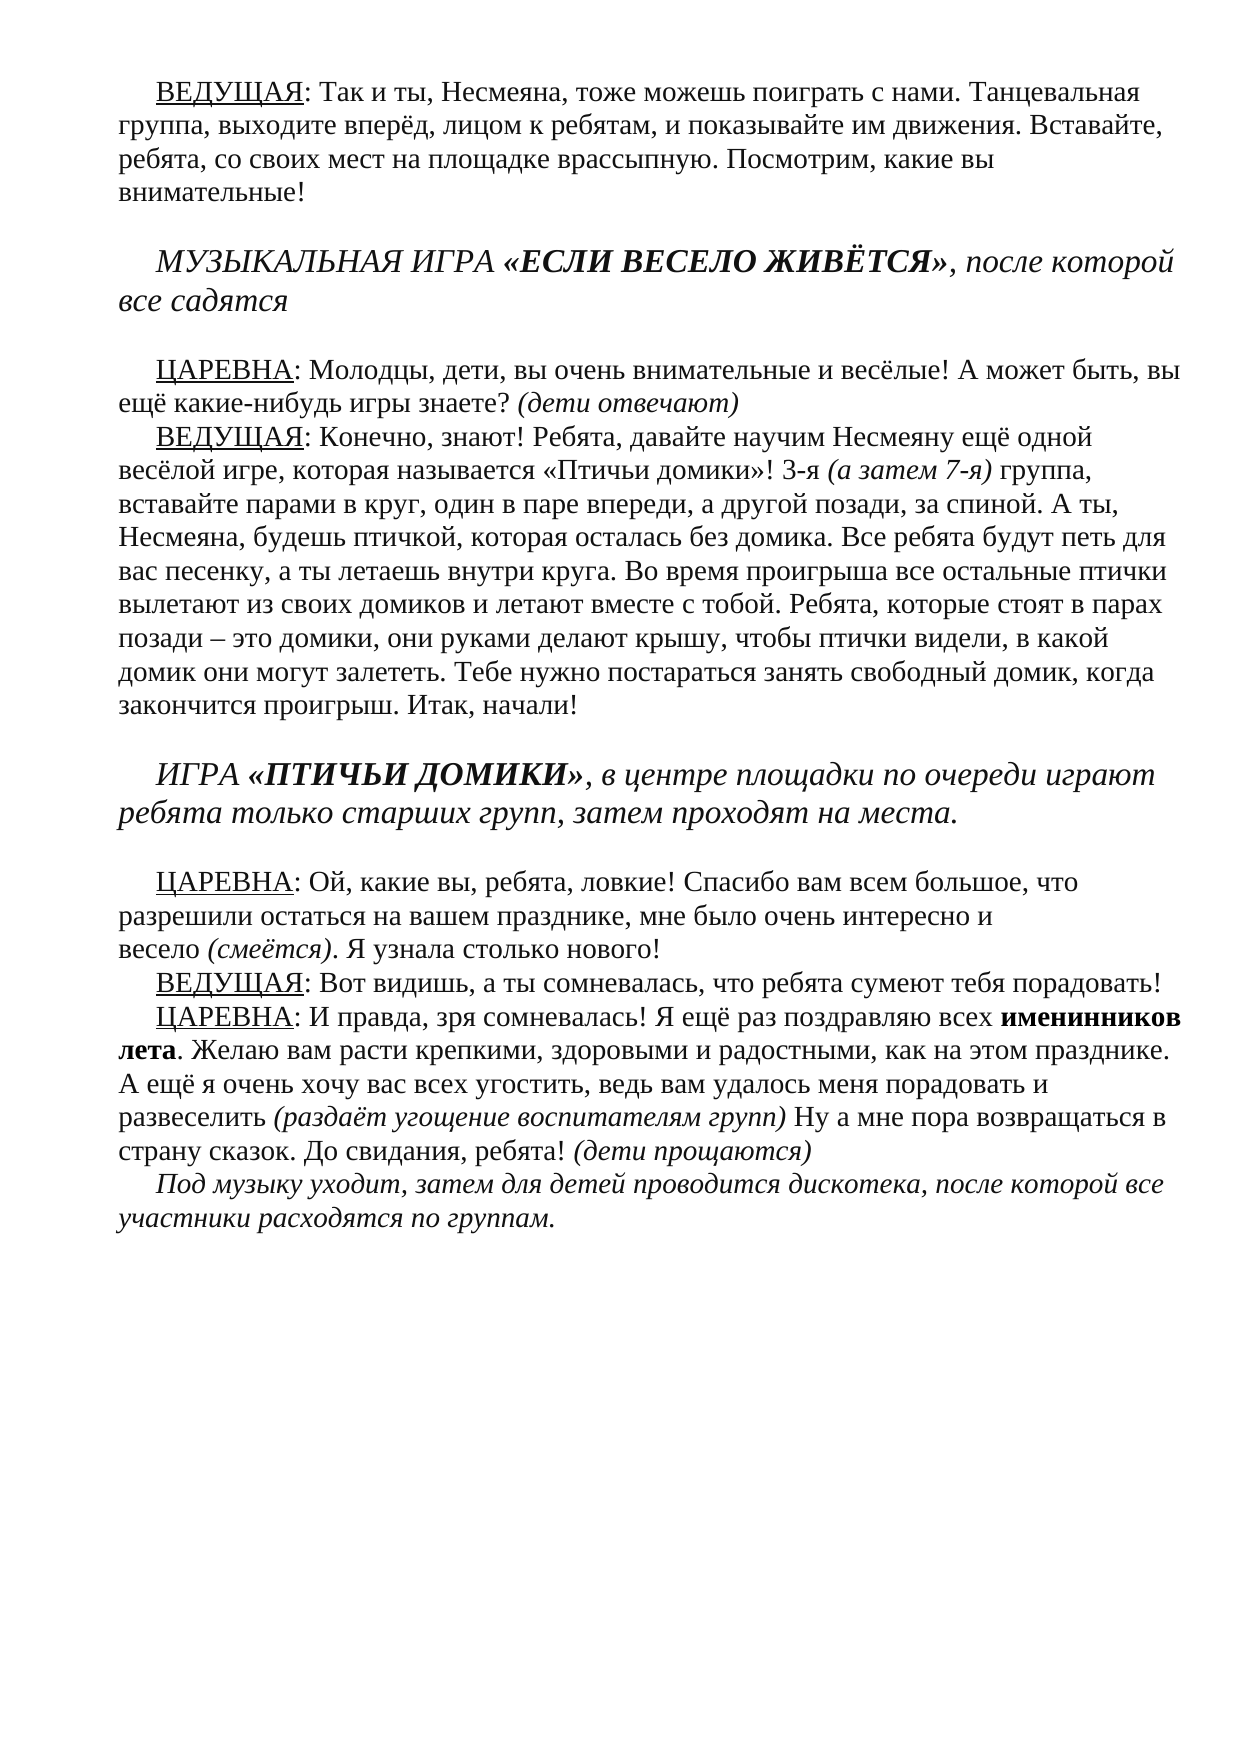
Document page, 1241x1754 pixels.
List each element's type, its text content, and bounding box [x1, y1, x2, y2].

text ВЕДУЩАЯ: Конечно, знают! Ребята, давайте научим Несмеяну ещё одной весёлой игре, которая называется «Птичьи домики»! 3-я (а затем 7-я) группа, вставайте парами в круг, один в паре впереди, а другой позади, за спиной. А ты, Несмеяна, будешь птичкой, которая осталась без домика. Все ребята будут петь для вас песенку, а ты летаешь внутри круга. Во время проигрыша все остальные птички вылетают из своих домиков и летают вместе с тобой. Ребята, которые стоят в парах позади – это домики, они руками делают крышу, чтобы птички видели, в какой домик они могут залететь. Тебе нужно постараться занять свободный домик, когда закончится проигрыш. Итак, начали! [118, 419, 1181, 721]
text ВЕДУЩАЯ: Вот видишь, а ты сомневалась, что ребята сумеют тебя порадовать! [118, 965, 1181, 999]
text ИГРА «ПТИЧЬИ ДОМИКИ», в центре площадки по очереди играют ребята только старших групп, затем проходят на места. [118, 754, 1181, 831]
text ВЕДУЩАЯ: Так и ты, Несмеяна, тоже можешь поиграть с нами. Танцевальная группа, выходите вперёд, лицом к ребятам, и показывайте им движения. Вставайте, ребята, со своих мест на площадке врассыпную. Посмотрим, какие вы внимательные! [118, 74, 1181, 208]
text ЦАРЕВНА: Молодцы, дети, вы очень внимательные и весёлые! А может быть, вы ещё какие-нибудь игры знаете? (дети отвечают) [118, 352, 1181, 419]
text ЦАРЕВНА: Ой, какие вы, ребята, ловкие! Спасибо вам всем большое, что разрешили остаться на вашем празднике, мне было очень интересно и весело (смеётся). Я узнала столько нового! [118, 864, 1181, 965]
text МУЗЫКАЛЬНАЯ ИГРА «ЕСЛИ ВЕСЕЛО ЖИВЁТСЯ», после которой все садятся [118, 242, 1181, 318]
text ЦАРЕВНА: И правда, зря сомневалась! Я ещё раз поздравляю всех именинников лета. Желаю вам расти крепкими, здоровыми и радостными, как на этом празднике. А ещё я очень хочу вас всех угостить, ведь вам удалось меня порадовать и развеселить (раздаёт угощение воспитателям групп) Ну а мне пора возвращаться в страну сказок. До свидания, ребята! (дети прощаются) [118, 999, 1181, 1166]
text Под музыку уходит, затем для детей проводится дискотека, после которой все участники расходятся по группам. [118, 1166, 1181, 1233]
